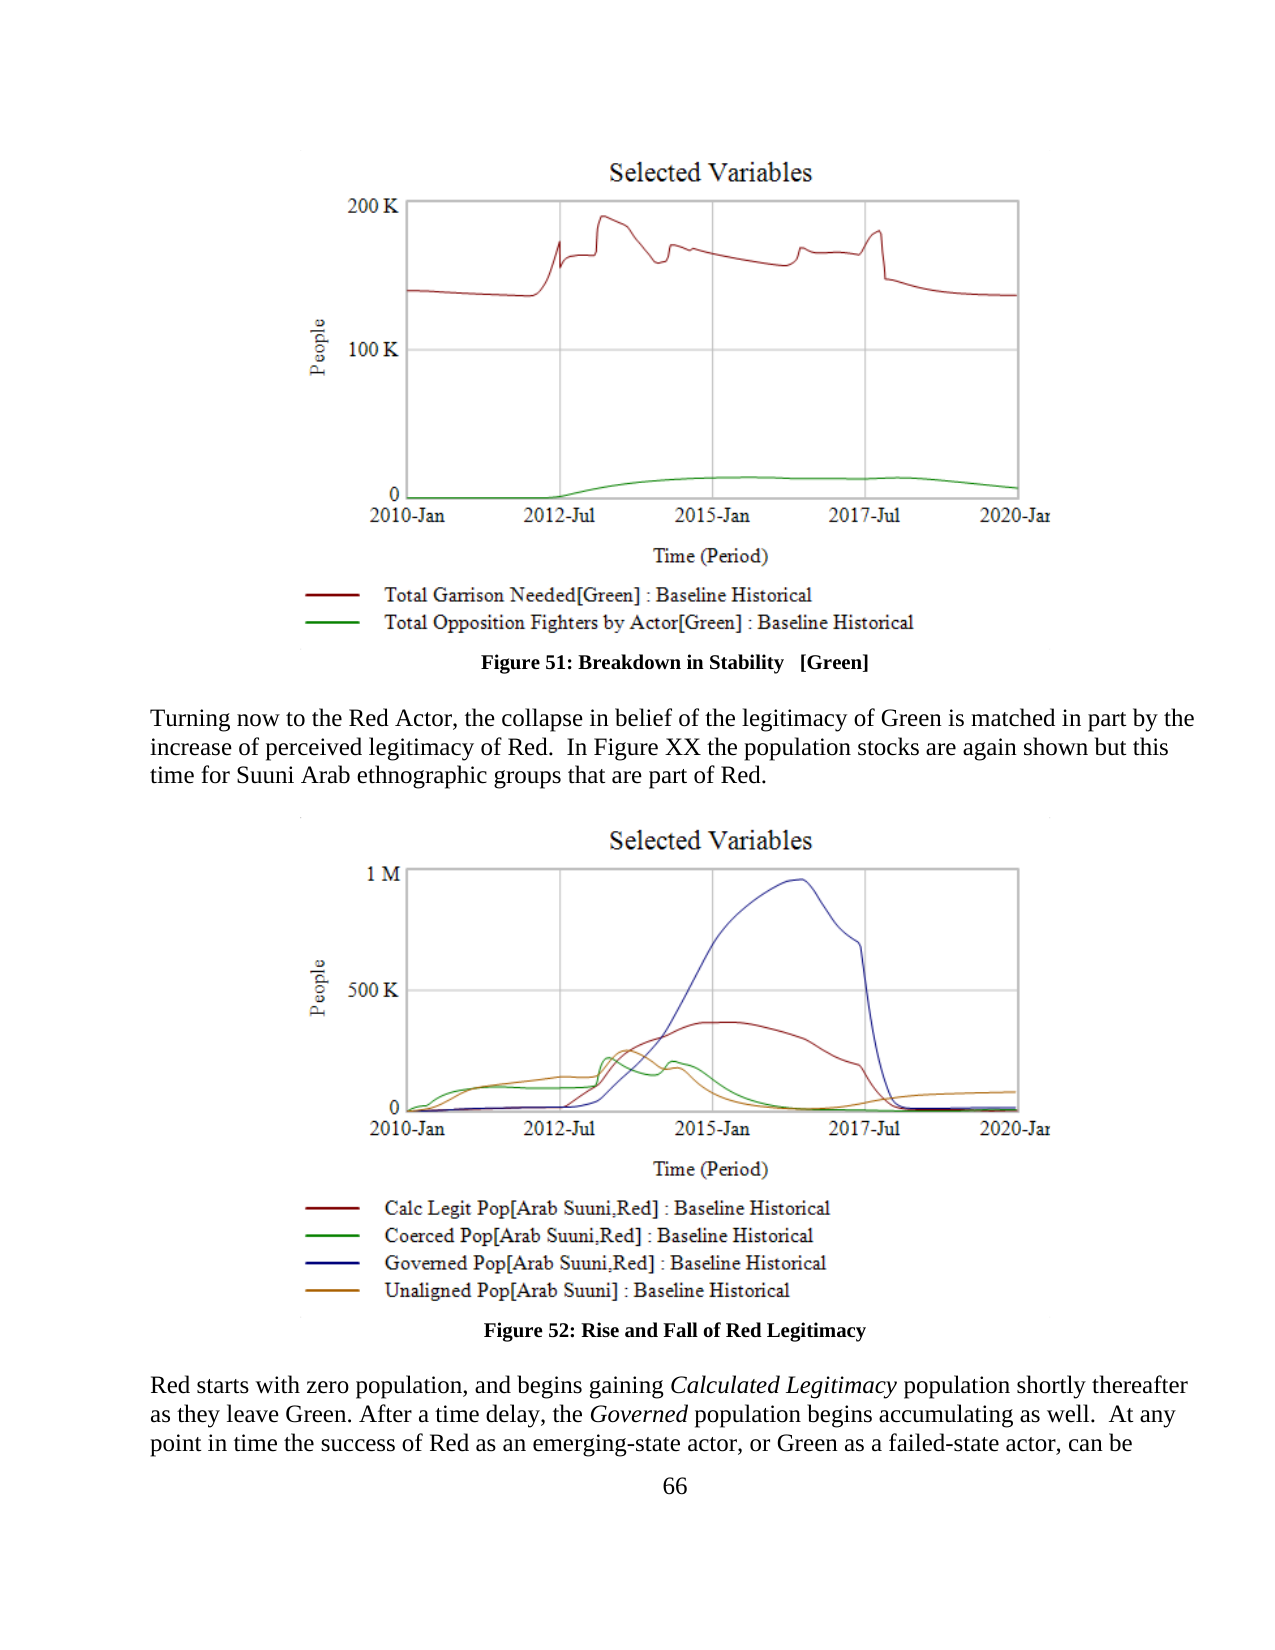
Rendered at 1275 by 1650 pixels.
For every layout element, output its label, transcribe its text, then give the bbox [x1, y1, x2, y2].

text Turning now to the Red Actor, the collapse in belief of the legitimacy of Green is matched in part by the increase of perceived legitimacy of Red. In Figure XX the population stocks are again shown but this time for Suuni Arab ethnographic groups that are part of Red. [150, 703, 1200, 789]
picture [300, 150, 1050, 650]
picture [300, 817, 1050, 1318]
text Figure 52: Rise and Fall of Red Legitimacy [150, 1318, 1200, 1342]
text Figure 51: Breakdown in Stability [Green] [150, 650, 1200, 674]
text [150, 1371, 1200, 1457]
